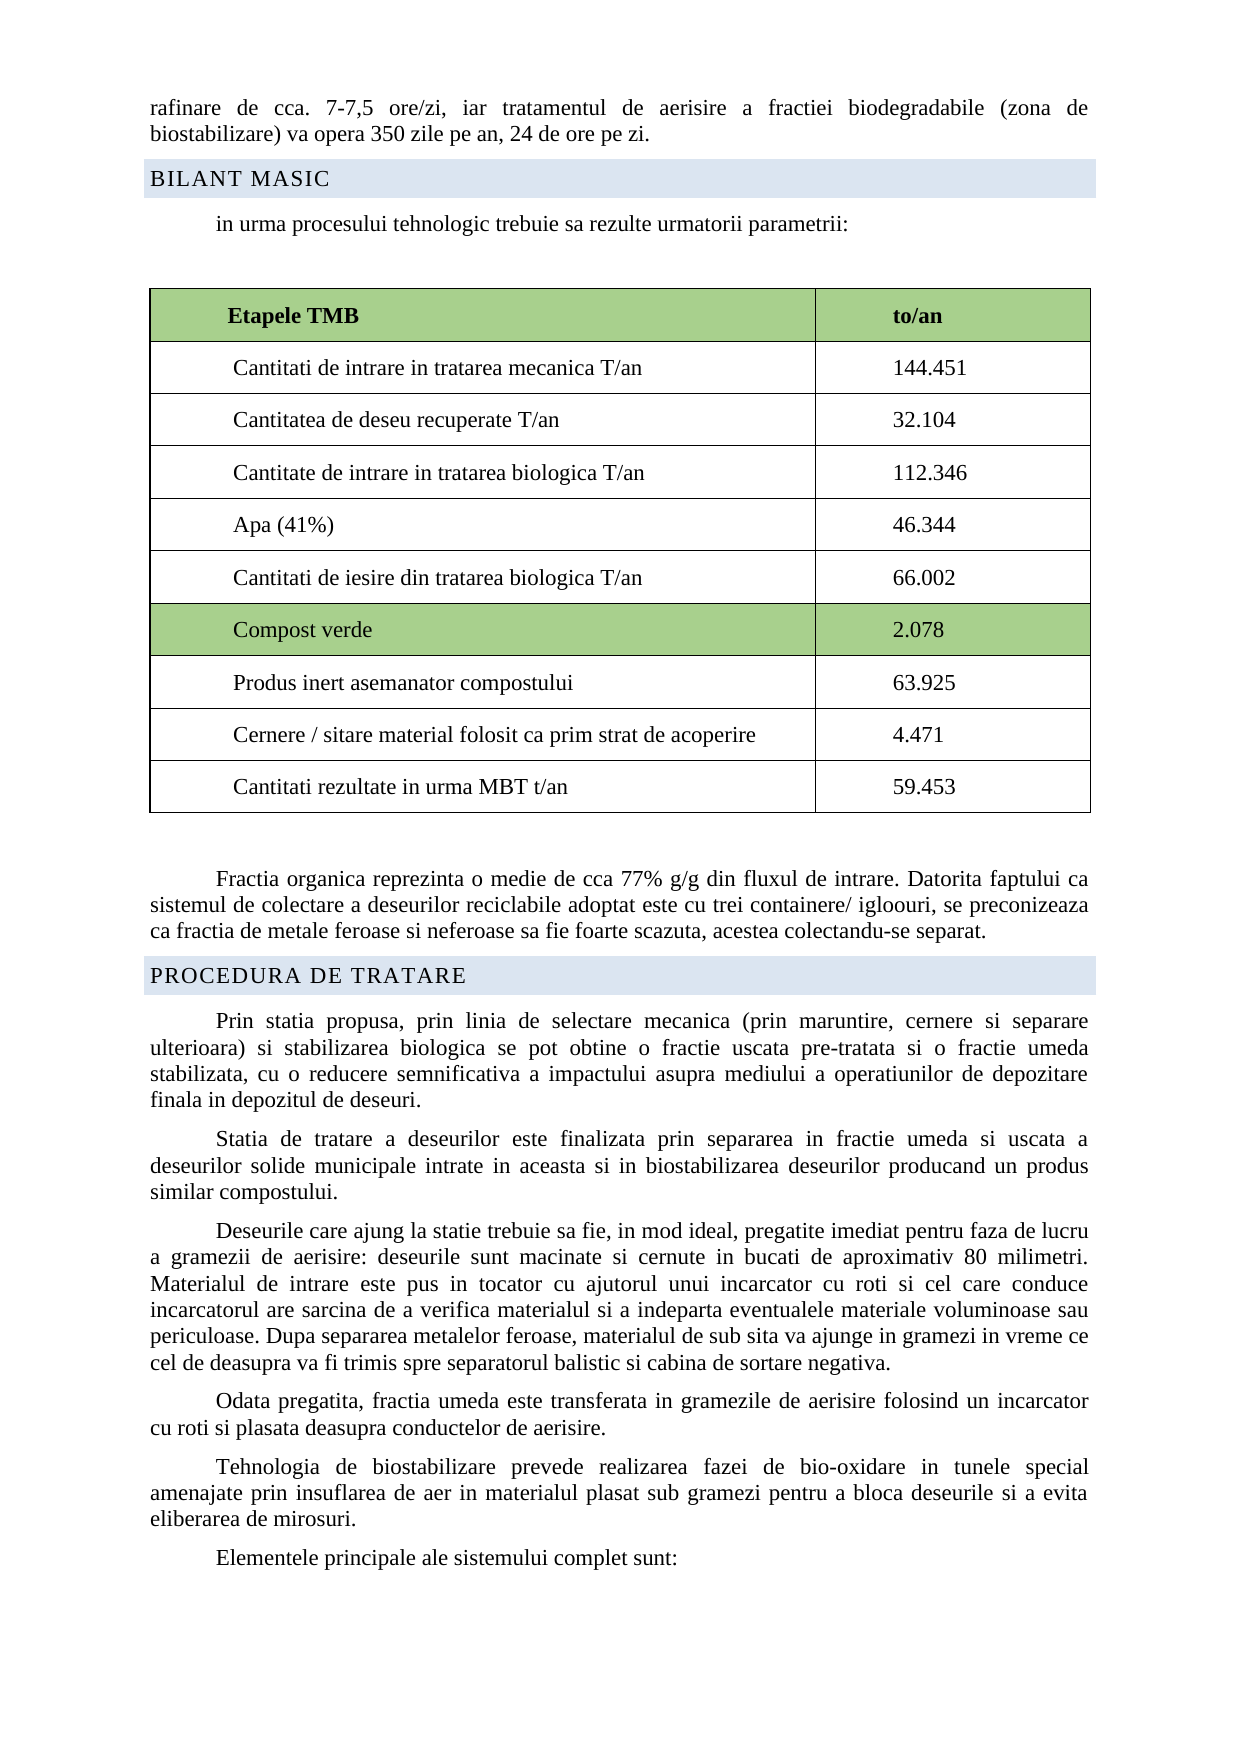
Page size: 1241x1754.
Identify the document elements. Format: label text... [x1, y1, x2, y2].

table_cell 144.451 [816, 342, 1090, 393]
text Deseurile care ajung la statie trebuie sa fie, in mod ideal, pregatite imediat pentru faza de lucru a gramezii de aerisire: deseurile sunt macinate si cernute in bucati de aproximativ 80 milimetri. Materialul de intrare este pus in tocator cu ajutorul unui incarcator cu roti si cel care conduce incarcatorul are sarcina de a verifica materialul si a indeparta eventualele materiale voluminoase sau periculoase. Dupa separarea metalelor feroase, materialul de sub sita va ajunge in gramezi in vreme ce cel de deasupra va fi trimis spre separatorul balistic si cabina de sortare negativa. [150, 1217, 1090, 1375]
table_cell Cernere / sitare material folosit ca prim strat de acoperire [151, 709, 815, 760]
text Fractia organica reprezinta o medie de cca 77% g/g din fluxul de intrare. Datorita faptului ca sistemul de colectare a deseurilor reciclabile adoptat este cu trei containere/ igloouri, se preconizeaza ca fractia de metale feroase si neferoase sa fie foarte scazuta, acestea colectandu-se separat. [150, 864, 1090, 944]
table_cell 32.104 [816, 394, 1090, 445]
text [150, 94, 1090, 147]
table_cell Cantitate de intrare in tratarea biologica T/an [151, 446, 815, 498]
text Elementele principale ale sistemului complet sunt: [150, 1544, 1090, 1571]
table_header Etapele TMB [151, 289, 815, 341]
table_cell 4.471 [816, 709, 1090, 760]
table_cell Cantitati de intrare in tratarea mecanica T/an [151, 342, 815, 393]
table_cell Compost verde [151, 604, 815, 655]
table_cell Cantitati de iesire din tratarea biologica T/an [151, 551, 815, 603]
table_cell Cantitatea de deseu recuperate T/an [151, 394, 815, 445]
text Prin statia propusa, prin linia de selectare mecanica (prin maruntire, cernere si separare ulterioara) si stabilizarea biologica se pot obtine o fractie uscata pre-tratata si o fractie umeda stabilizata, cu o reducere semnificativa a impactului asupra mediului a operatiunilor de depozitare finala in depozitul de deseuri. [150, 1007, 1090, 1113]
table_cell 59.453 [816, 761, 1090, 812]
text Statia de tratare a deseurilor este finalizata prin separarea in fractie umeda si uscata a deseurilor solide municipale intrate in aceasta si in biostabilizarea deseurilor producand un produs similar compostului. [150, 1125, 1090, 1204]
table_cell 46.344 [816, 499, 1090, 550]
text Odata pregatita, fractia umeda este transferata in gramezile de aerisire folosind un incarcator cu roti si plasata deasupra conductelor de aerisire. [150, 1388, 1090, 1440]
table_cell Cantitati rezultate in urma MBT t/an [151, 761, 815, 812]
subtitle Bilant masic [150, 165, 1090, 192]
table_cell Apa (41%) [151, 499, 815, 550]
table_cell 66.002 [816, 551, 1090, 603]
table_cell 63.925 [816, 656, 1090, 707]
text in urma procesului tehnologic trebuie sa rezulte urmatorii parametrii: [150, 211, 1090, 237]
table_header to/an [816, 289, 1090, 341]
text Tehnologia de biostabilizare prevede realizarea fazei de bio-oxidare in tunele special amenajate prin insuflarea de aer in materialul plasat sub gramezi pentru a bloca deseurile si a evita eliberarea de mirosuri. [150, 1453, 1090, 1532]
table_cell 112.346 [816, 446, 1090, 498]
table_cell Produs inert asemanator compostului [151, 656, 815, 707]
subtitle Procedura de tratare [150, 963, 1090, 989]
table_cell 2.078 [816, 604, 1090, 655]
